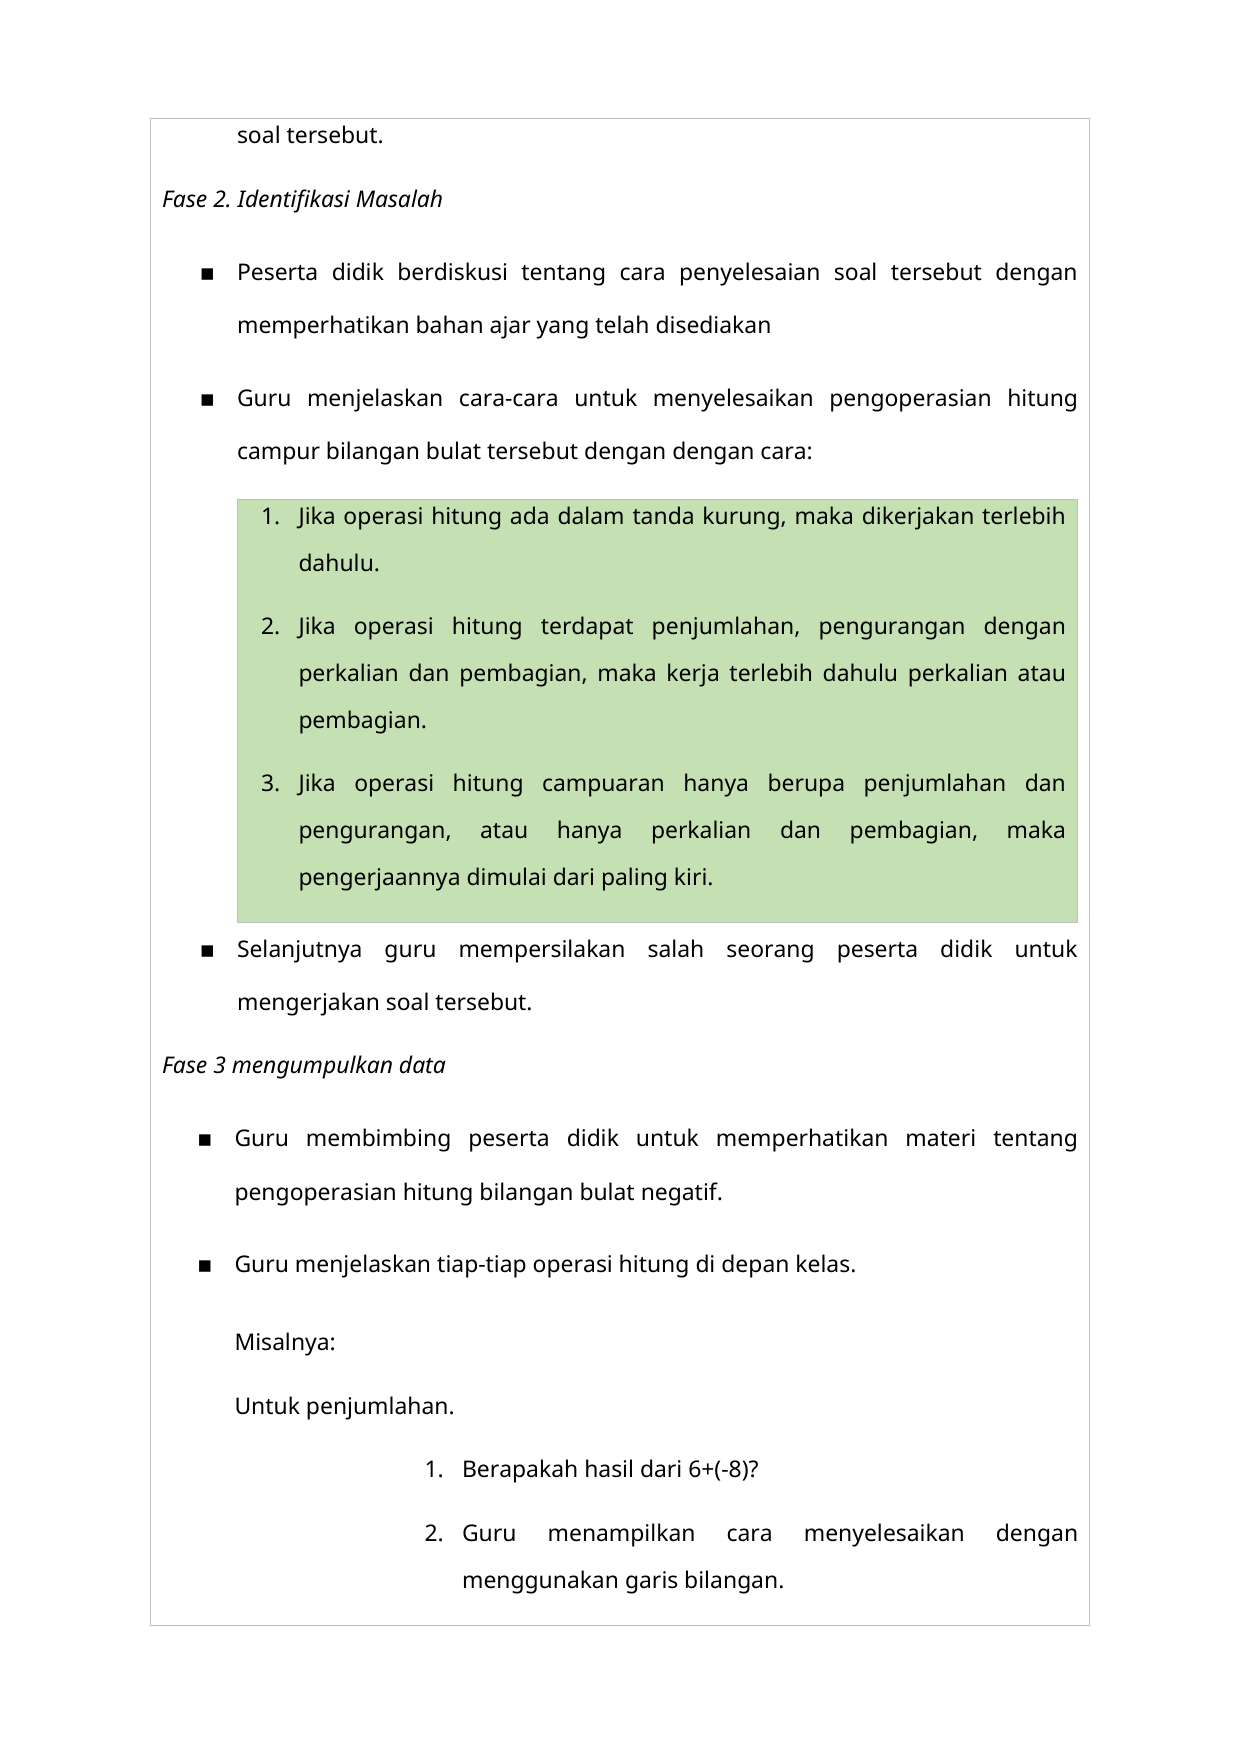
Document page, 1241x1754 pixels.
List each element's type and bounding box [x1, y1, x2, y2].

table_cell [151, 119, 1089, 1624]
